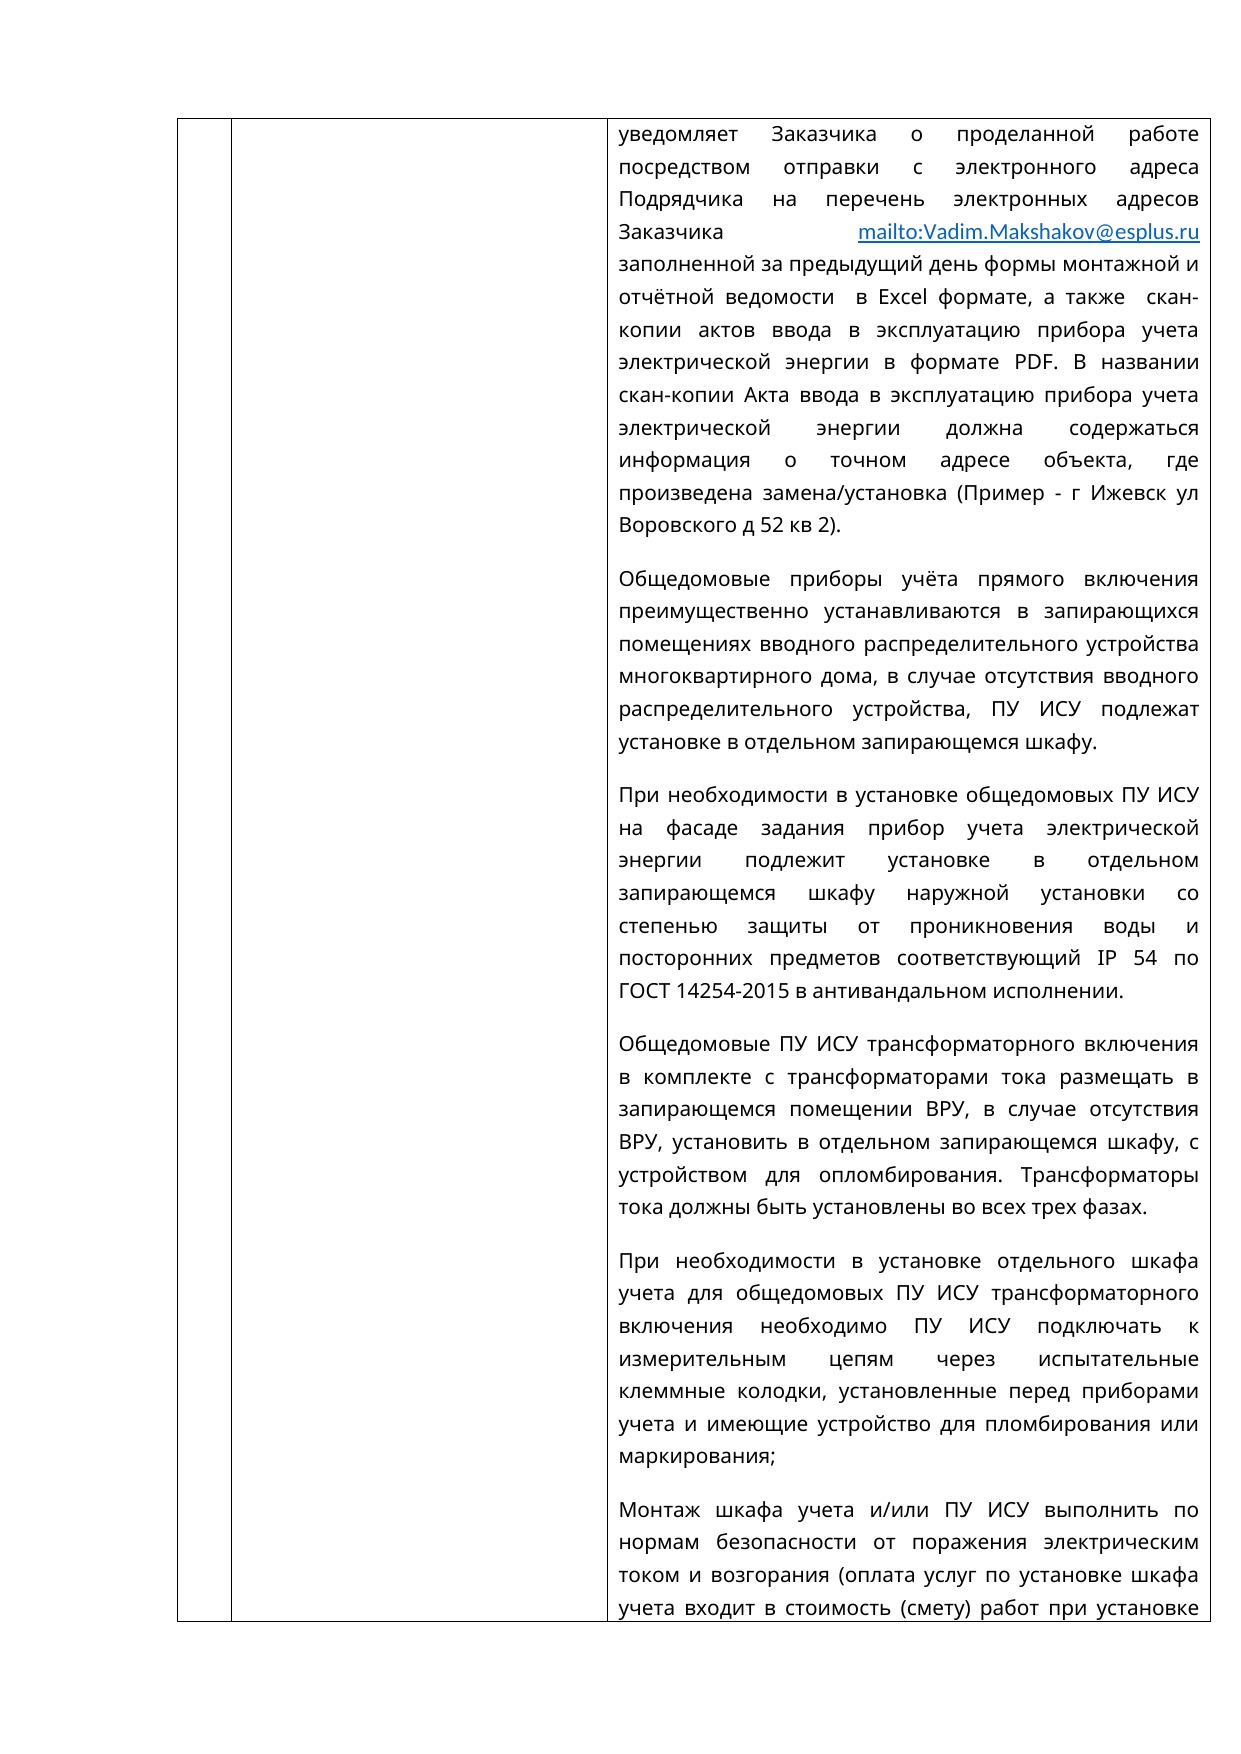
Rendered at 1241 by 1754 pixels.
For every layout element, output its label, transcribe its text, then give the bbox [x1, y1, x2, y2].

table_cell 5 [178, 119, 231, 1621]
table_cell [608, 119, 1210, 1621]
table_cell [232, 119, 607, 1621]
